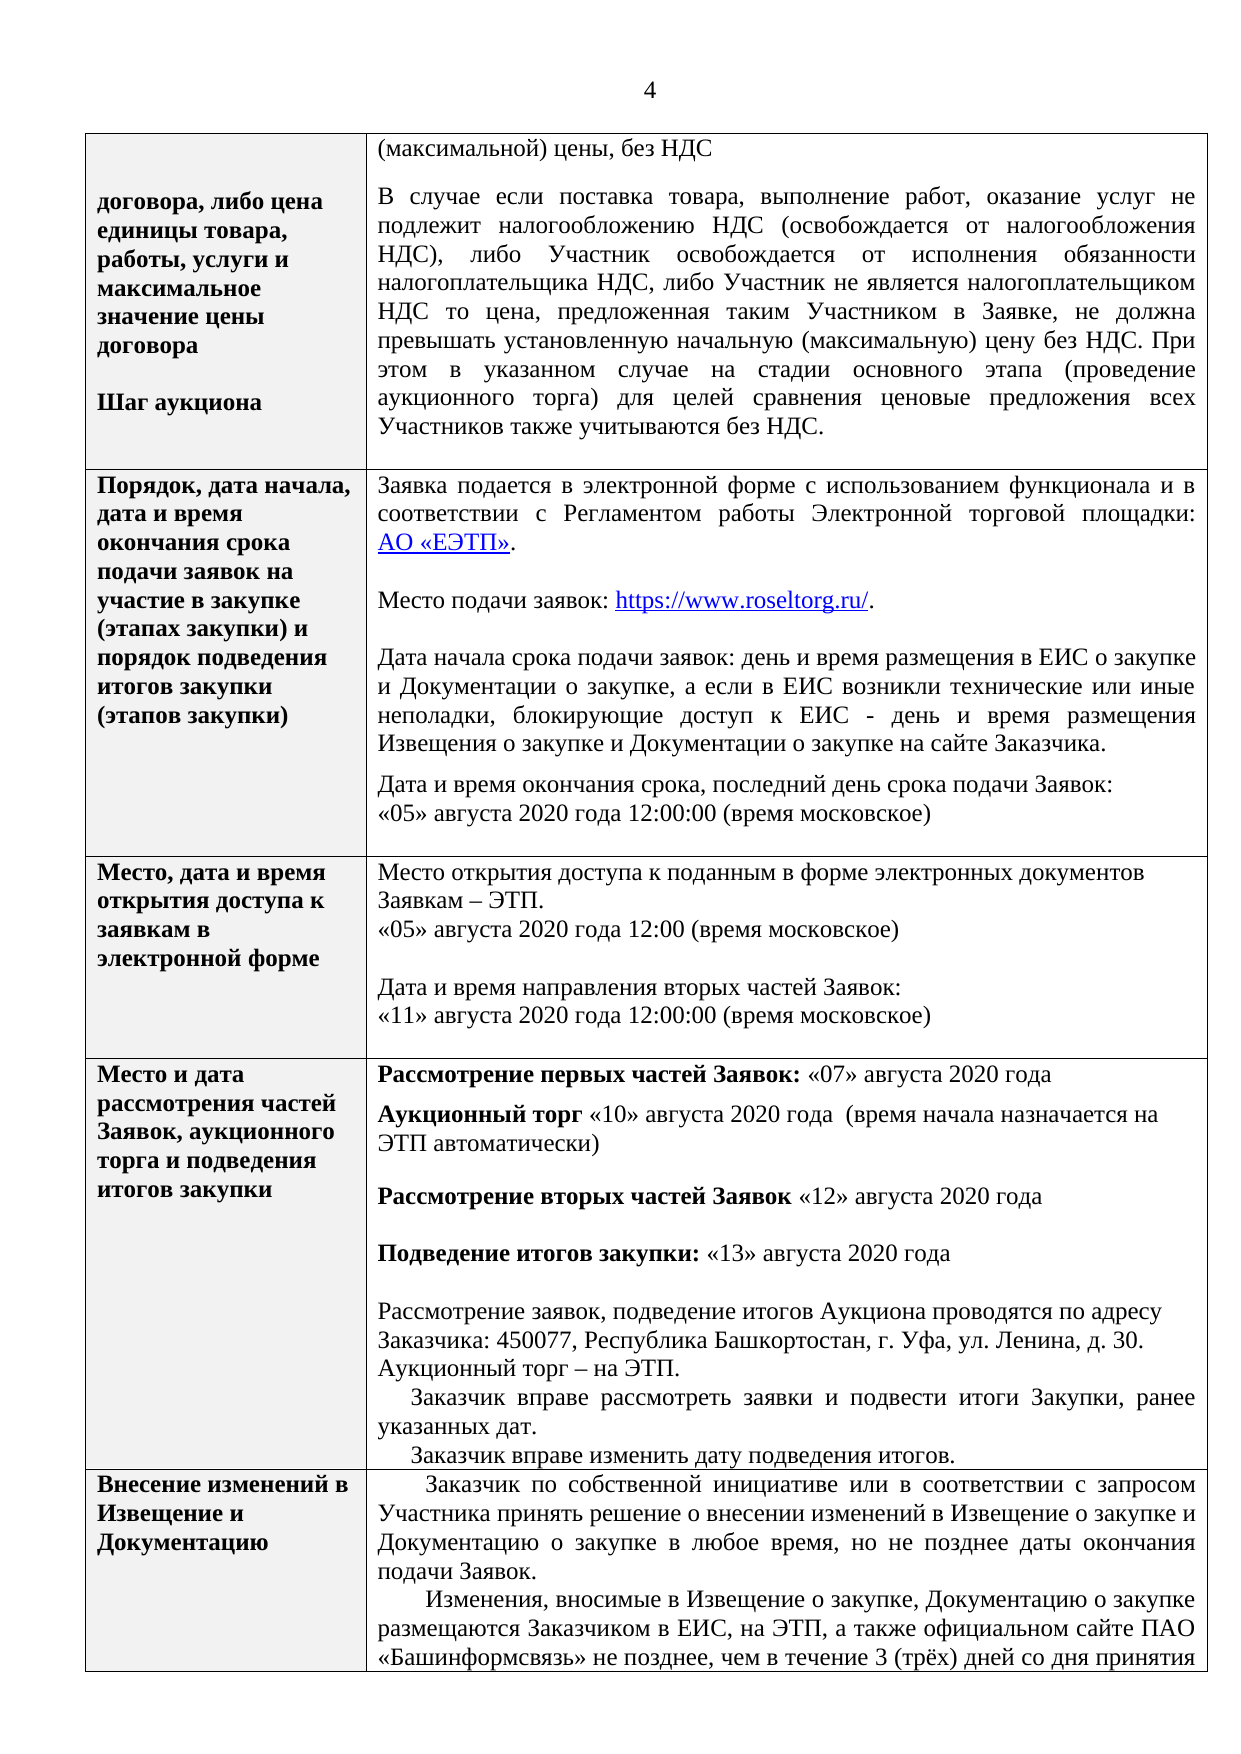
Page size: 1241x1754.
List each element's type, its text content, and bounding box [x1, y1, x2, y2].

table_cell Место открытия доступа к поданным в форме электронных документов Заявкам – ЭТП. 12:00 (время московское) Дата и время направления вторых частей Заявок: 12:00:00 (время московское) [367, 857, 1207, 1058]
table_cell Место, дата и время открытия доступа к заявкам в электронной форме [86, 857, 366, 1058]
table_cell Заявка подается в электронной форме с использованием функционала и в соответствии с Регламентом работы Электронной торговой площадки: АО «ЕЭТП». Место подачи заявок: https://www.roseltorg.ru/. Дата начала срока подачи заявок: день и время размещения в ЕИС о закупке и Документации о закупке, а если в ЕИС возникли технические или иные неполадки, блокирующие доступ к ЕИС - день и время размещения Извещения о закупке и Документации о закупке на сайте Заказчика. Дата и время окончания срока, последний день срока подачи Заявок: 12:00:00 (время московское) [367, 470, 1207, 856]
table_cell Рассмотрение первых частей Заявок: Аукционный торг (время начала назначается на ЭТП автоматически) Рассмотрение вторых частей Заявок Подведение итогов закупки: Рассмотрение заявок, подведение итогов Аукциона проводятся по адресу Заказчика: 450077, Республика Башкортостан, г. Уфа, ул. Ленина, д. 30. Аукционный торг – на ЭТП. Заказчик вправе рассмотреть заявки и подвести итоги Закупки, ранее указанных дат. Заказчик вправе изменить дату подведения итогов. [367, 1059, 1207, 1468]
table_cell Порядок, дата начала, дата и время окончания срока подачи заявок на участие в закупке (этапах закупки) и порядок подведения итогов закупки (этапов закупки) [86, 470, 366, 856]
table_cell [86, 1470, 366, 1671]
table_cell Место и дата рассмотрения частей Заявок, аукционного торга и подведения итогов закупки [86, 1059, 366, 1468]
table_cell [367, 134, 1207, 469]
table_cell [86, 134, 366, 469]
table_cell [367, 1470, 1207, 1671]
